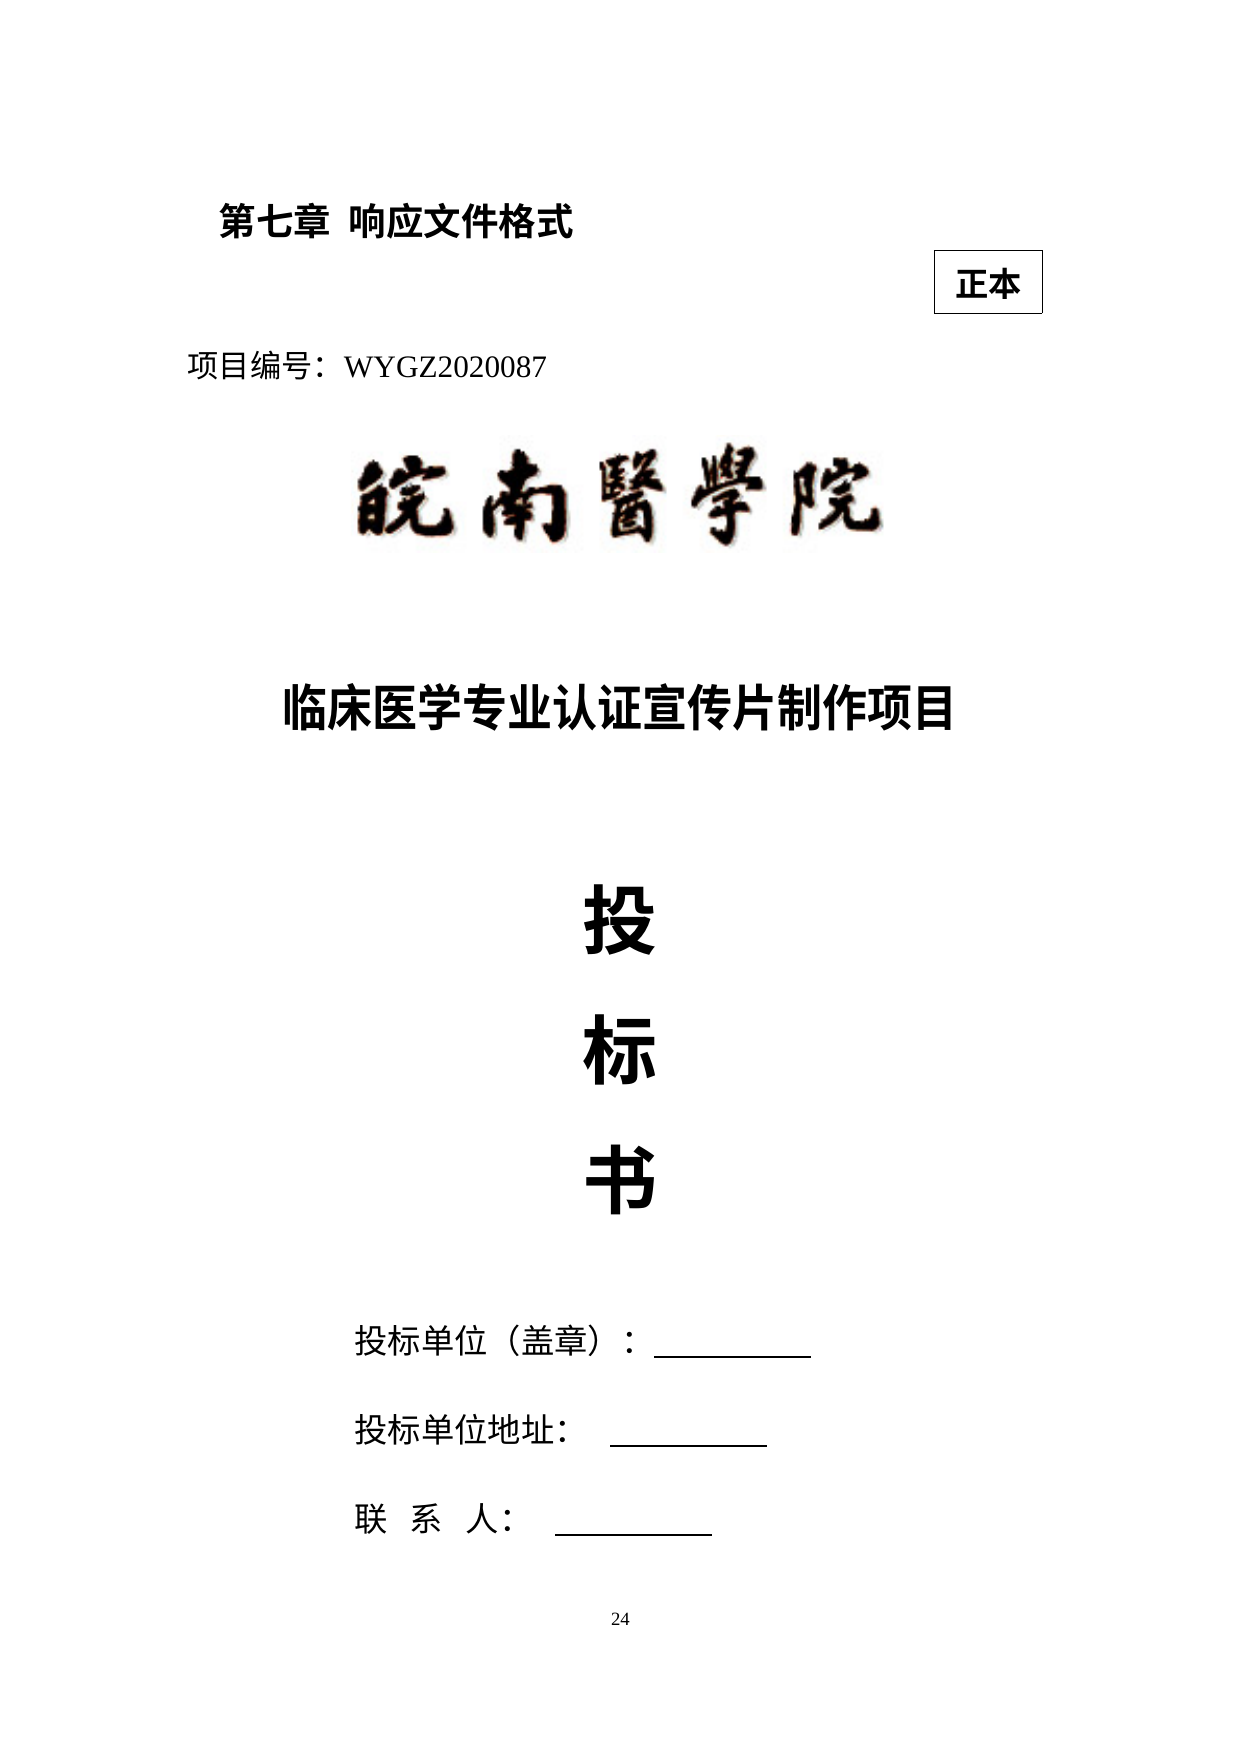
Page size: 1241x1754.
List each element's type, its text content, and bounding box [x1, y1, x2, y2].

text 第七章 响应文件格式 [219, 187, 1053, 252]
text 投 [187, 851, 1053, 981]
text 投标单位地址： [187, 1395, 1053, 1460]
text 联 系 人： [187, 1484, 1053, 1549]
text 项目编号：WYGZ2020087 [187, 331, 1053, 396]
text 投标单位（盖章）： [187, 1306, 1053, 1371]
text 临床医学专业认证宣传片制作项目 [187, 656, 1053, 754]
picture [350, 435, 890, 553]
text 标 [187, 981, 1053, 1111]
text 书 [187, 1111, 1053, 1241]
